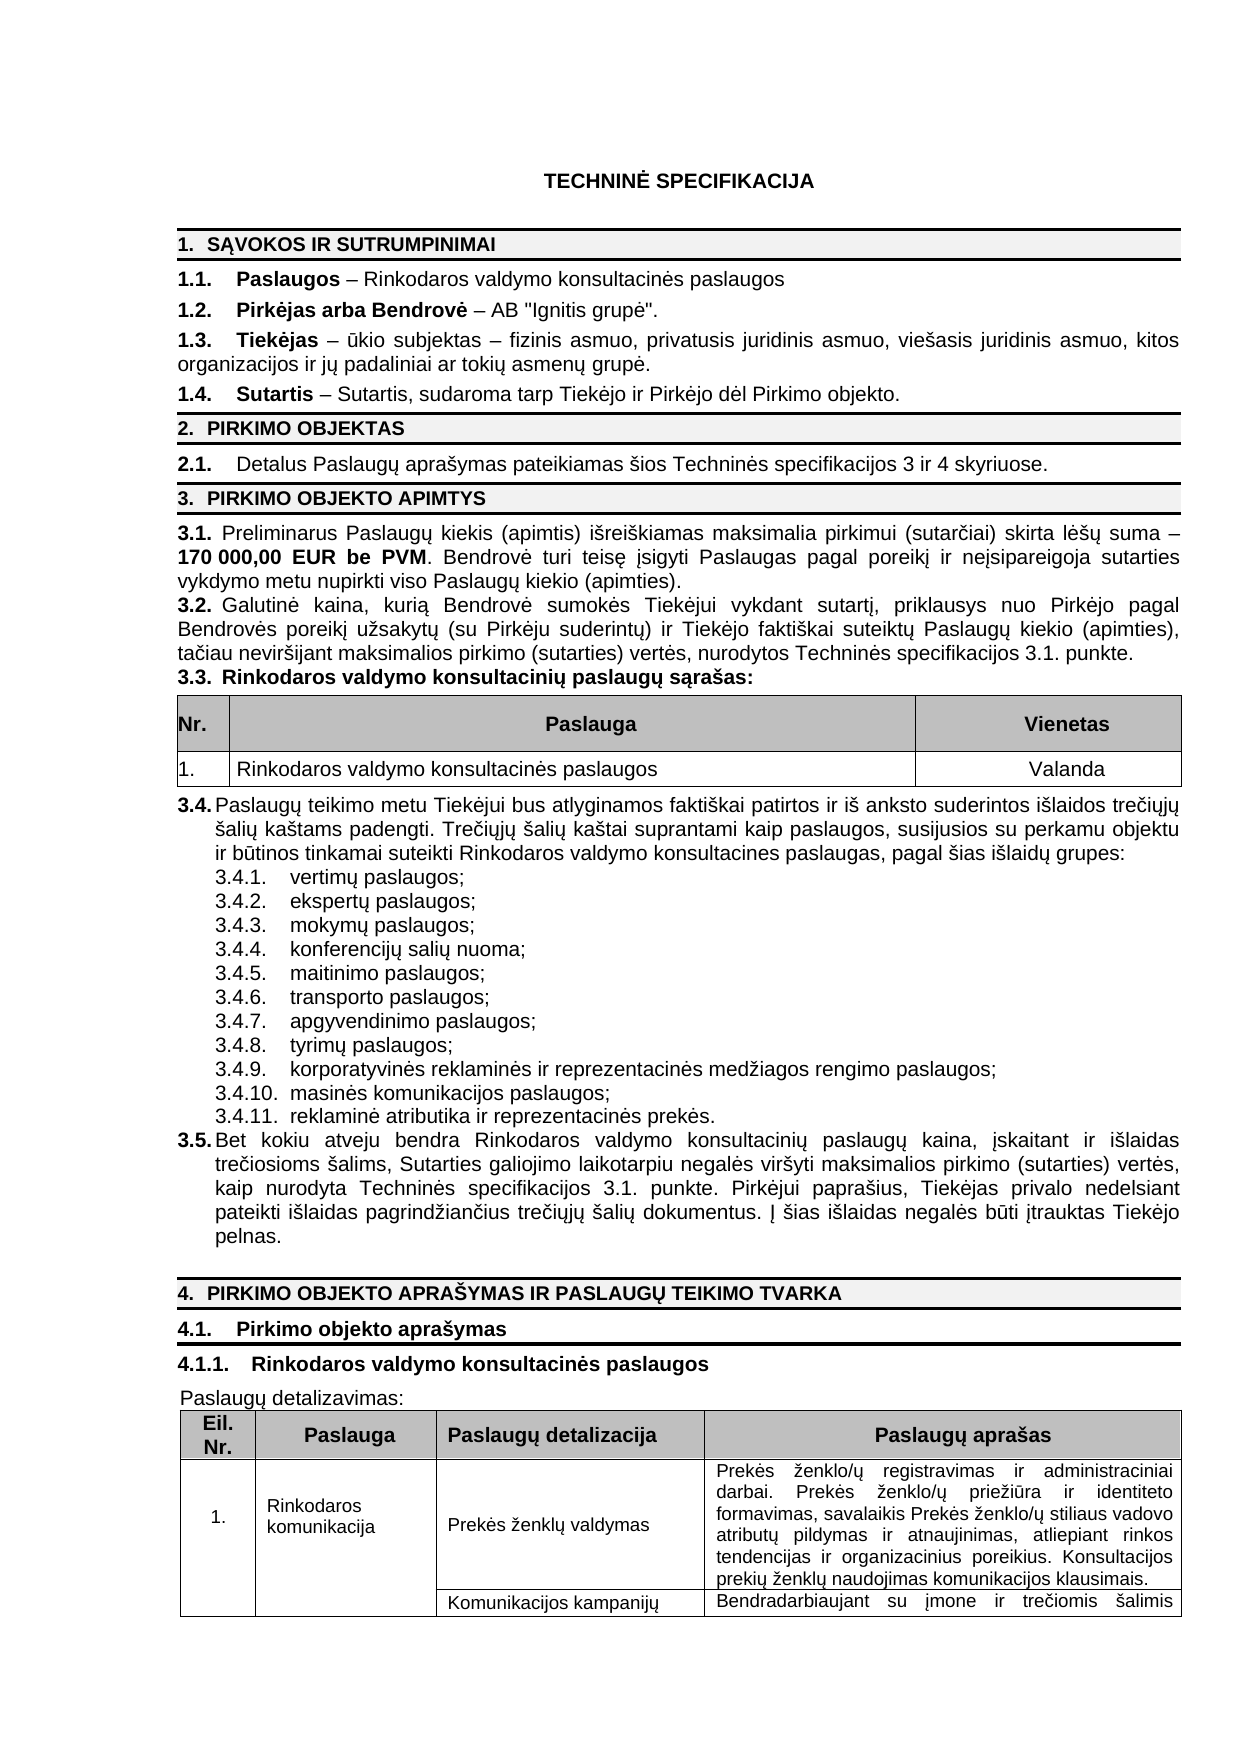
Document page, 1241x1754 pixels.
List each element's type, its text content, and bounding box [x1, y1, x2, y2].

list Preliminarus Paslaugų kiekis (apimtis) išreiškiamas maksimalia pirkimui (sutarčiai) skirta lėšų suma – 170 000,00 EUR be PVM. Bendrovė turi teisę įsigyti Paslaugas pagal poreikį ir neįsipareigoja sutarties vykdymo metu nupirkti viso Paslaugų kiekio (apimties). [177, 521, 1181, 593]
list Rinkodaros valdymo konsultacinių paslaugų sąrašas: [177, 665, 1181, 689]
list reklaminė atributika ir reprezentacinės prekės. [215, 1104, 1181, 1128]
list Pirkėjas arba Bendrovė – AB "Ignitis grupė". [177, 297, 1181, 321]
list ekspertų paslaugos; [215, 889, 1181, 913]
list Paslaugos – Rinkodaros valdymo konsultacinės paslaugos [177, 267, 1181, 291]
list konferencijų salių nuoma; [215, 937, 1181, 961]
table_header Paslaugų detalizavimas: Rinkodaros valdymo konsultacinės paslaugos Pirkėjo pasirinkimu teikiamos lietuvių ir/arba anglų kalba. [179, 1384, 1180, 1410]
list Sutartis – Sutartis, sudaroma tarp Tiekėjo ir Pirkėjo dėl Pirkimo objekto. [177, 382, 1181, 406]
table_header Vienetas [916, 696, 1181, 751]
text TECHNINĖ SPECIFIKACIJA [177, 169, 1181, 193]
list Paslaugų teikimo metu Tiekėjui bus atlyginamos faktiškai patirtos ir iš anksto suderintos išlaidos trečiųjų šalių kaštams padengti. Trečiųjų šalių kaštai suprantami kaip paslaugos, susijusios su perkamu objektu ir būtinos tinkamai suteikti Rinkodaros valdymo konsultacines paslaugas, pagal šias išlaidų grupes: [177, 793, 1181, 865]
table_cell 1. [178, 752, 229, 786]
list PIRKIMO OBJEKTO APIMTYS [177, 485, 1181, 512]
list Rinkodaros valdymo konsultacinės paslaugos [177, 1352, 1181, 1376]
list maitinimo paslaugos; [215, 961, 1181, 984]
list Detalus Paslaugų aprašymas pateikiamas šios Techninės specifikacijos 3 ir 4 skyriuose. [177, 451, 1181, 475]
list SĄVOKOS IR SUTRUMPINIMAI [177, 231, 1181, 258]
list PIRKIMO OBJEKTAS [177, 415, 1181, 442]
list transporto paslaugos; [215, 984, 1181, 1008]
table_header Nr. [178, 696, 229, 751]
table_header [437, 1590, 704, 1616]
list Bet kokiu atveju bendra Rinkodaros valdymo konsultacinių paslaugų kaina, įskaitant ir išlaidas trečiosioms šalims, Sutarties galiojimo laikotarpiu negalės viršyti maksimalios pirkimo (sutarties) vertės, kaip nurodyta Techninės specifikacijos 3.1. punkte. Pirkėjui paprašius, Tiekėjas privalo nedelsiant pateikti išlaidas pagrindžiančius trečiųjų šalių dokumentus. Į šias išlaidas negalės būti įtrauktas Tiekėjo pelnas. [177, 1128, 1181, 1248]
list Pirkimo objekto aprašymas [177, 1316, 1181, 1342]
list korporatyvinės reklaminės ir reprezentacinės medžiagos rengimo paslaugos; [215, 1056, 1181, 1080]
list vertimų paslaugos; [215, 865, 1181, 889]
table_cell Valanda [916, 752, 1181, 786]
list Tiekėjas – ūkio subjektas – fizinis asmuo, privatusis juridinis asmuo, viešasis juridinis asmuo, kitos organizacijos ir jų padaliniai ar tokių asmenų grupė. [177, 328, 1181, 376]
list PIRKIMO OBJEKTO APRAŠYMAS IR PASLAUGŲ TEIKIMO TVARKA [177, 1280, 1181, 1307]
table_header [256, 1460, 436, 1616]
table_header Paslaugų detalizavimas: Rinkodaros valdymo konsultacinės paslaugos Pirkėjo pasirinkimu teikiamos lietuvių ir/arba anglų kalba. [437, 1460, 704, 1589]
table_header Paslaugų detalizavimas: Rinkodaros valdymo konsultacinės paslaugos Pirkėjo pasirinkimu teikiamos lietuvių ir/arba anglų kalba. [705, 1460, 1180, 1589]
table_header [181, 1460, 255, 1616]
list masinės komunikacijos paslaugos; [215, 1080, 1181, 1104]
table_cell Rinkodaros valdymo konsultacinės paslaugos [230, 752, 915, 786]
list apgyvendinimo paslaugos; [215, 1008, 1181, 1032]
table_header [705, 1590, 1180, 1616]
list mokymų paslaugos; [215, 913, 1181, 937]
list tyrimų paslaugos; [215, 1032, 1181, 1056]
table_header Paslauga [230, 696, 915, 751]
list Galutinė kaina, kurią Bendrovė sumokės Tiekėjui vykdant sutartį, priklausys nuo Pirkėjo pagal Bendrovės poreikį užsakytų (su Pirkėju suderintų) ir Tiekėjo faktiškai suteiktų Paslaugų kiekio (apimties), tačiau neviršijant maksimalios pirkimo (sutarties) vertės, nurodytos Techninės specifikacijos 3.1. punkte. [177, 593, 1181, 665]
